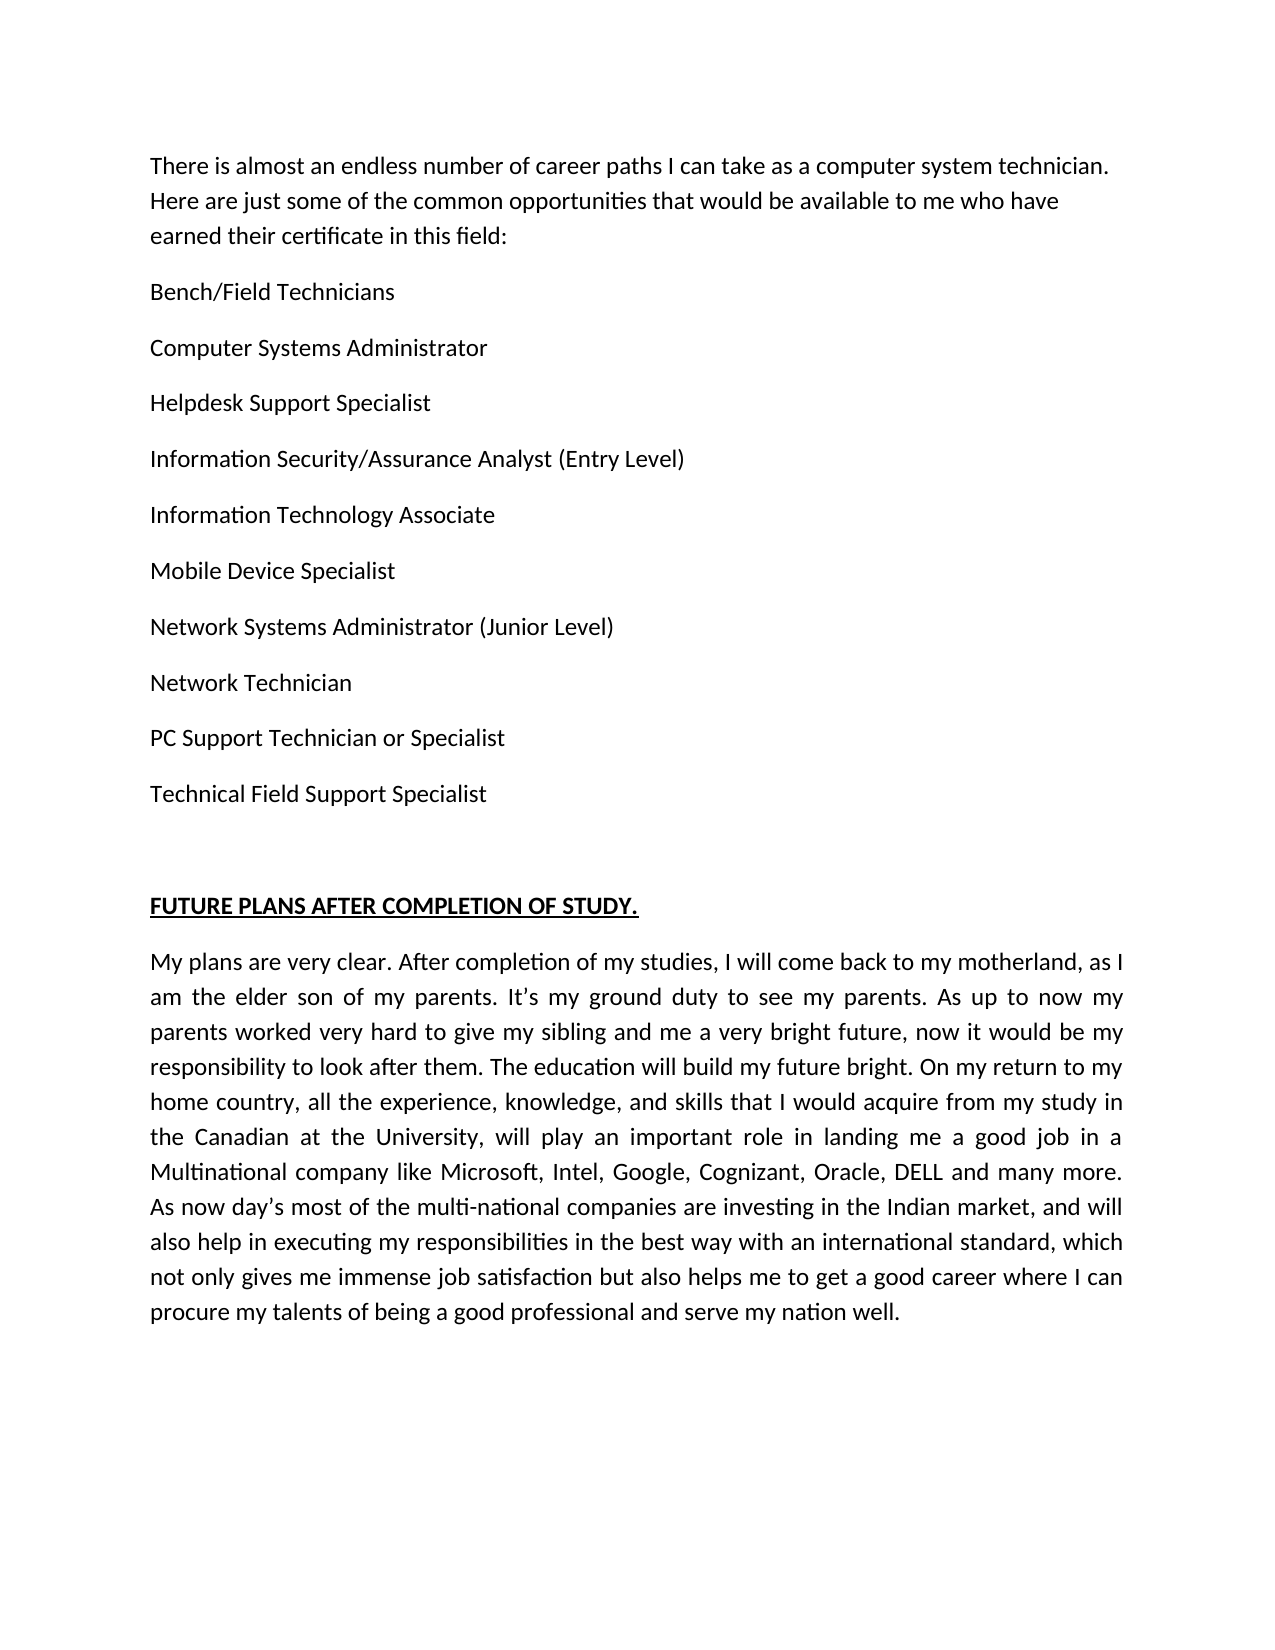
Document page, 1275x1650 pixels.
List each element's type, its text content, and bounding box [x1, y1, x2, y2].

text Technical Field Support Specialist [150, 778, 1125, 809]
text Network Systems Administrator (Junior Level) [150, 611, 1125, 641]
text Network Technician [150, 667, 1125, 697]
text Computer Systems Administrator [150, 332, 1125, 362]
text There is almost an endless number of career paths I can take as a computer system technician. Here are just some of the common opportunities that would be available to me who have earned their certificate in this field: [150, 150, 1125, 251]
text FUTURE PLANS AFTER COMPLETION OF STUDY. [150, 890, 1125, 921]
text Helpdesk Support Specialist [150, 387, 1125, 418]
text Mobile Device Specialist [150, 555, 1125, 586]
text Information Technology Associate [150, 499, 1125, 530]
text My plans are very clear. After completion of my studies, I will come back to my motherland, as I am the elder son of my parents. It’s my ground duty to see my parents. As up to now my parents worked very hard to give my sibling and me a very bright future, now it would be my responsibility to look after them. The education will build my future bright. On my return to my home country, all the experience, knowledge, and skills that I would acquire from my study in the Canadian at the University, will play an important role in landing me a good job in a Multinational company like Microsoft, Intel, Google, Cognizant, Oracle, DELL and many more. As now day’s most of the multi-national companies are investing in the Indian market, and will also help in executing my responsibilities in the best way with an international standard, which not only gives me immense job satisfaction but also helps me to get a good career where I can procure my talents of being a good professional and serve my nation well. [150, 946, 1125, 1326]
text Information Security/Assurance Analyst (Entry Level) [150, 443, 1125, 474]
text Bench/Field Technicians [150, 276, 1125, 306]
text PC Support Technician or Specialist [150, 722, 1125, 753]
